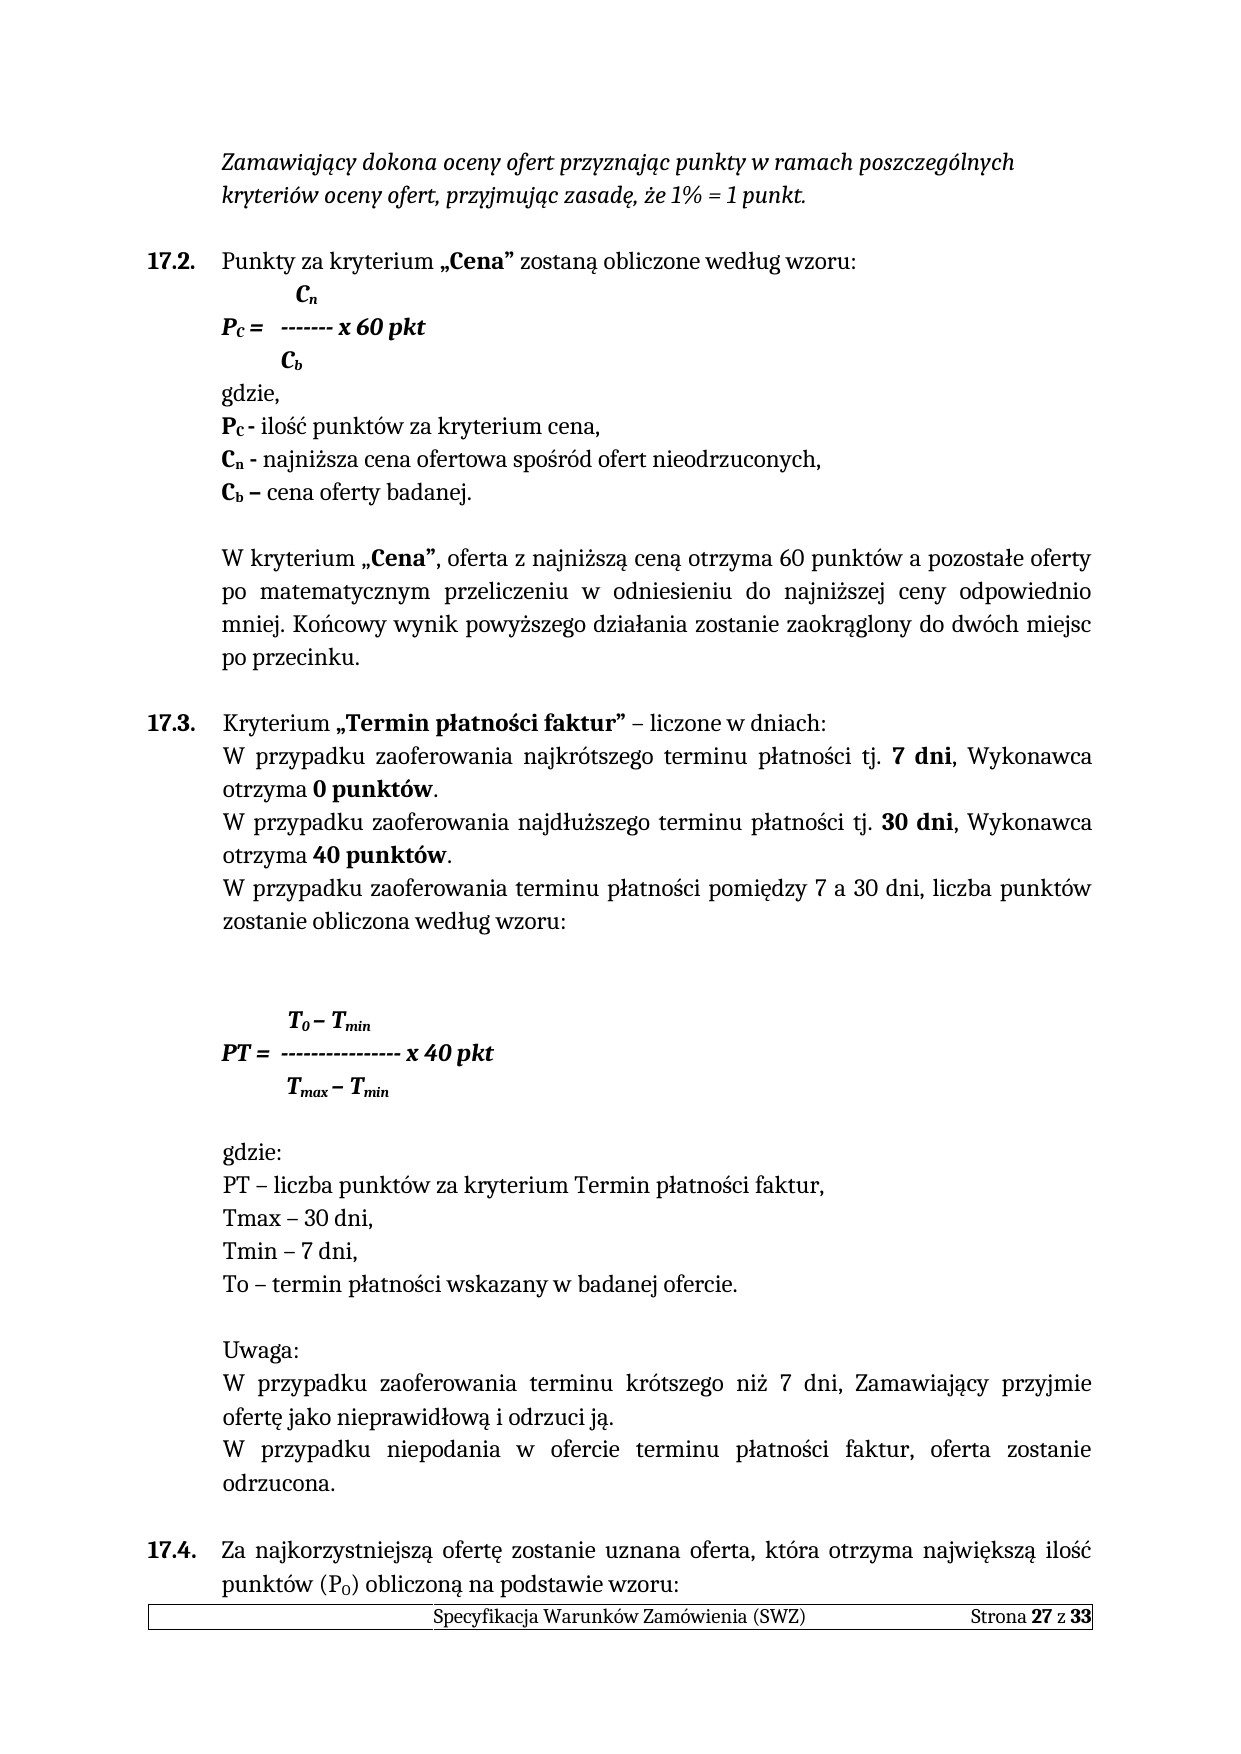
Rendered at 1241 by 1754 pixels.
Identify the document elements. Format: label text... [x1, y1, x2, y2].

text Tmin – 7 dni, [223, 1237, 1093, 1266]
text W przypadku zaoferowania najkrótszego terminu płatności tj. 7 dni, Wykonawca otrzyma 0 punktów. [223, 742, 1093, 804]
text W kryterium „Cena”, oferta z najniższą ceną otrzyma 60 punktów a pozostałe oferty po matematycznym przeliczeniu w odniesieniu do najniższej ceny odpowiednio mniej. Końcowy wynik powyższego działania zostanie zaokrąglony do dwóch miejsc po przecinku. [221, 544, 1093, 672]
text T0 – Tmin [221, 1006, 1093, 1035]
list Punkty za kryterium „Cena” zostaną obliczone według wzoru: [148, 247, 1093, 275]
text W przypadku niepodania w ofercie terminu płatności faktur, oferta zostanie odrzucona. [223, 1435, 1093, 1497]
text Cn - najniższa cena ofertowa spośród ofert nieodrzuconych, [221, 445, 1093, 473]
text W przypadku zaoferowania terminu płatności pomiędzy 7 a 30 dni, liczba punktów zostanie obliczona według wzoru: [223, 874, 1093, 936]
text PT = ---------------- x 40 pkt [221, 1039, 1093, 1068]
text Cn [221, 280, 1093, 308]
text W przypadku zaoferowania najdłuższego terminu płatności tj. 30 dni, Wykonawca otrzyma 40 punktów. [223, 808, 1093, 870]
text gdzie, [148, 379, 1093, 407]
text Uwaga: [223, 1336, 1093, 1365]
text Cb – cena oferty badanej. [221, 478, 1093, 507]
list Kryterium „Termin płatności faktur” – liczone w dniach: [148, 709, 1093, 738]
text Tmax – Tmin [221, 1072, 1093, 1101]
text PT – liczba punktów za kryterium Termin płatności faktur, [223, 1171, 1093, 1200]
text Cb [221, 346, 1093, 374]
text W przypadku zaoferowania terminu krótszego niż 7 dni, Zamawiający przyjmie ofertę jako nieprawidłową i odrzuci ją. [223, 1369, 1093, 1431]
text To – termin płatności wskazany w badanej ofercie. [223, 1270, 1093, 1299]
text gdzie: [223, 1138, 1093, 1167]
text PC = ------- x 60 pkt [221, 313, 1093, 341]
text PC - ilość punktów za kryterium cena, [221, 412, 1093, 441]
text Zamawiający dokona oceny ofert przyznając punkty w ramach poszczególnych kryteriów oceny ofert, przyjmując zasadę, że 1% = 1 punkt. [221, 148, 1093, 209]
text Tmax – 30 dni, [223, 1204, 1093, 1233]
list Za najkorzystniejszą ofertę zostanie uznana oferta, która otrzyma największą ilość punktów (PO) obliczoną na podstawie wzoru: [148, 1536, 1093, 1599]
